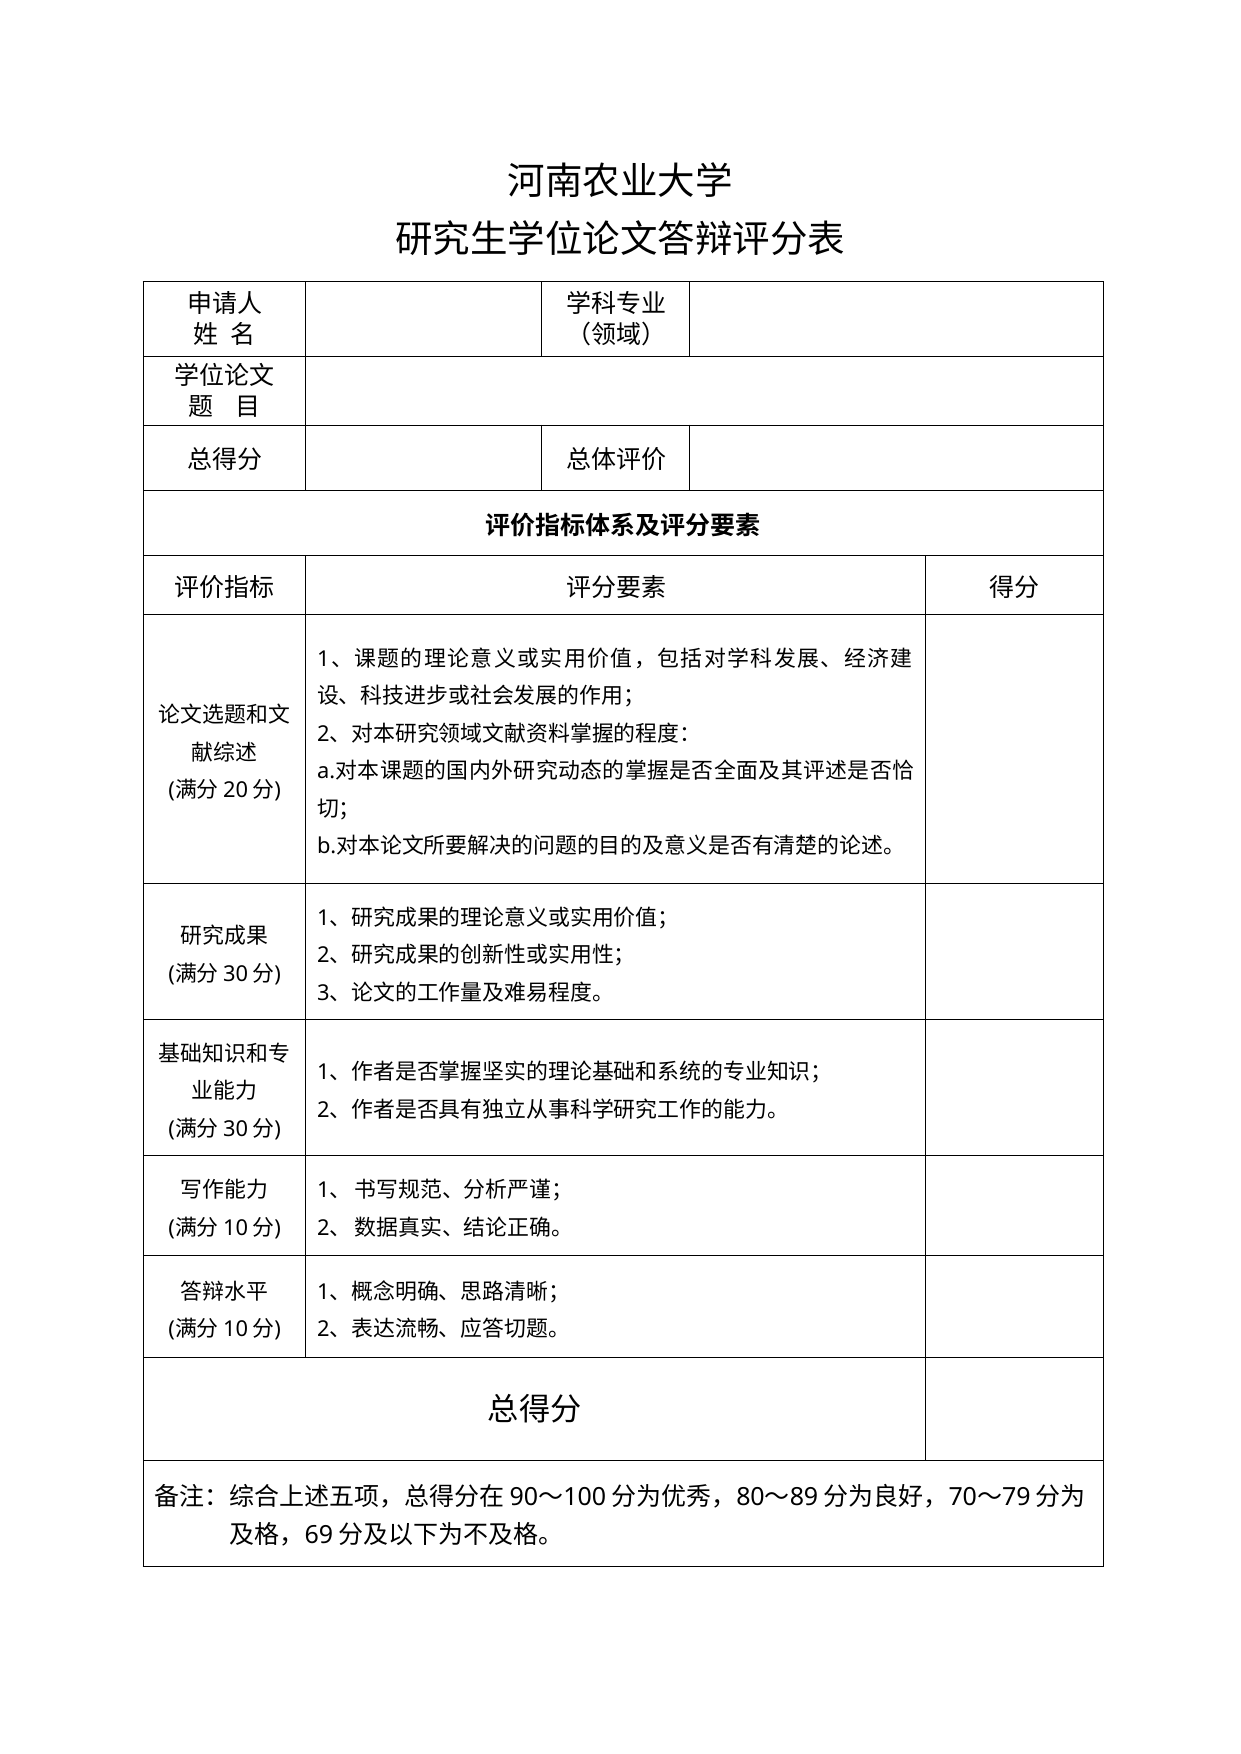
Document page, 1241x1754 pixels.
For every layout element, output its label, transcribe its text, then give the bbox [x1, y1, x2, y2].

table_cell [306, 357, 1103, 424]
table_header 申请人 姓 名 [144, 282, 305, 356]
table_cell 总得分 [144, 426, 305, 490]
table_header 学科专业 （领域） [542, 282, 689, 356]
text 研究生学位论文答辩评分表 [187, 223, 1053, 260]
table_cell [926, 1256, 1103, 1357]
table_cell 写作能力 (满分10分) [144, 1156, 305, 1255]
table_cell 论文选题和文献综述 (满分20分) [144, 615, 305, 883]
table_cell 学位论文 题 目 [144, 357, 305, 424]
table_cell 书写规范、分析严谨； 数据真实、结论正确。 [306, 1156, 925, 1255]
table_cell 总得分 [144, 1358, 925, 1459]
table_cell 评分要素 [306, 556, 925, 614]
table_cell 答辩水平 (满分10分) [144, 1256, 305, 1357]
table_header [690, 282, 1103, 356]
table_cell 1、作者是否掌握坚实的理论基础和系统的专业知识； 2、作者是否具有独立从事科学研究工作的能力。 [306, 1020, 925, 1154]
table_cell [926, 1358, 1103, 1459]
table_cell [926, 884, 1103, 1019]
table_cell 备注：综合上述五项，总得分在90～100分为优秀，80～89分为良好，70～79分为及格，69分及以下为不及格。 [144, 1461, 1103, 1566]
table_cell 1、概念明确、思路清晰； 2、表达流畅、应答切题。 [306, 1256, 925, 1357]
table_cell 评价指标 [144, 556, 305, 614]
table_cell 1、课题的理论意义或实用价值，包括对学科发展、经济建设、科技进步或社会发展的作用； 2、对本研究领域文献资料掌握的程度： a.对本课题的国内外研究动态的掌握是否全面及其评述是否恰切； b.对本论文所要解决的问题的目的及意义是否有清楚的论述。 [306, 615, 925, 883]
table_cell 基础知识和专业能力 (满分30分) [144, 1020, 305, 1154]
table_cell 总体评价 [542, 426, 689, 490]
table_cell [926, 1020, 1103, 1154]
table_cell 1、研究成果的理论意义或实用价值； 2、研究成果的创新性或实用性； 3、论文的工作量及难易程度。 [306, 884, 925, 1019]
table_cell 评价指标体系及评分要素 [144, 491, 1103, 555]
text 河南农业大学 [187, 164, 1053, 202]
table_cell 得分 [926, 556, 1103, 614]
table_cell [690, 426, 1103, 490]
table_cell [926, 615, 1103, 883]
table_header [306, 282, 541, 356]
table_cell [306, 426, 541, 490]
table_cell 研究成果 (满分30分) [144, 884, 305, 1019]
table_cell [926, 1156, 1103, 1255]
